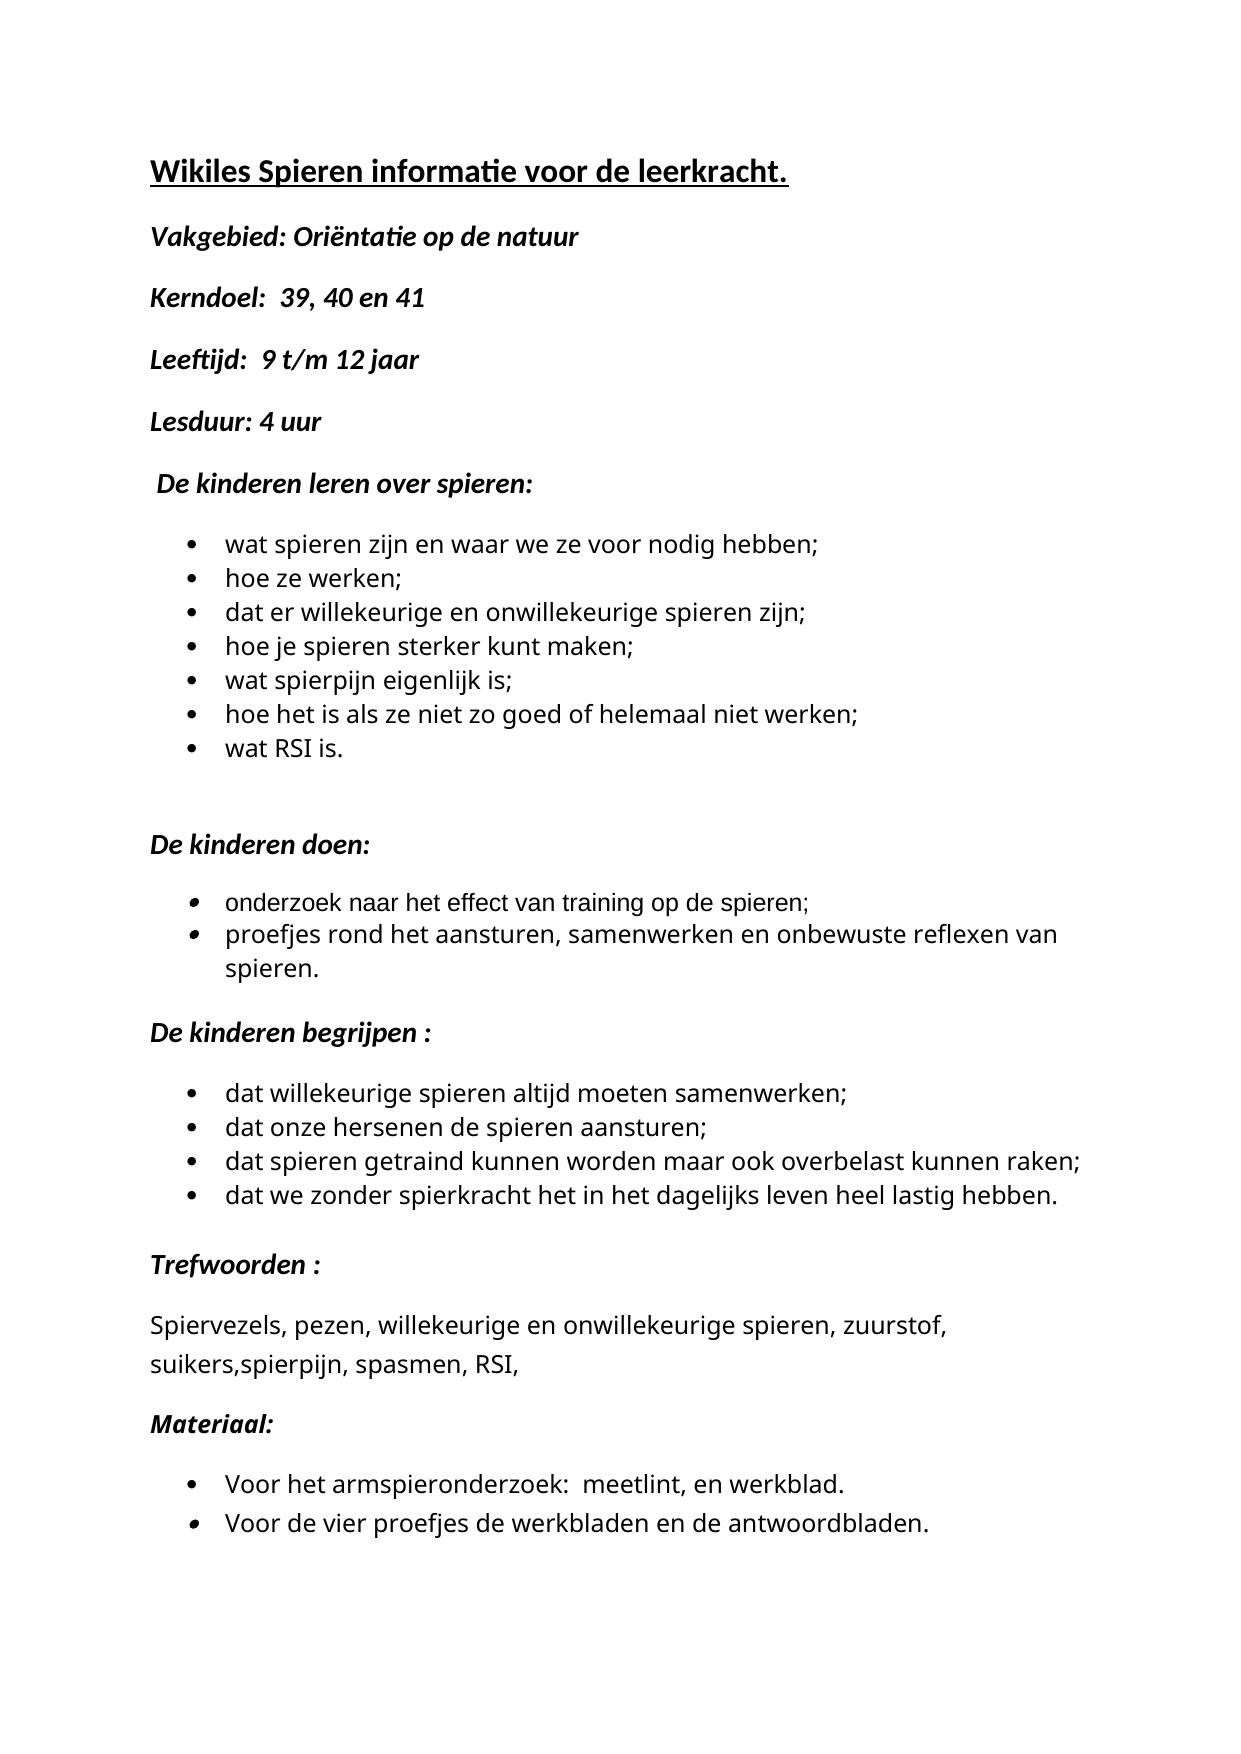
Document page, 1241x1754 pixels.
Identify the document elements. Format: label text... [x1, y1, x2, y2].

text De kinderen begrijpen : [150, 1014, 1090, 1049]
list Voor het armspieronderzoek: meetlint, en werkblad. [187, 1467, 1090, 1501]
text Vakgebied: Oriëntatie op de natuur [150, 218, 1090, 253]
text Kerndoel: 39, 40 en 41 [150, 279, 1090, 315]
text Trefwoorden : [150, 1246, 1090, 1282]
list wat spieren zijn en waar we ze voor nodig hebben; [187, 526, 1090, 561]
text Wikiles Spieren informatie voor de leerkracht. [150, 150, 1090, 191]
list dat willekeurige spieren altijd moeten samenwerken; [187, 1076, 1090, 1110]
text De kinderen doen: [150, 826, 1090, 862]
text Spiervezels, pezen, willekeurige en onwillekeurige spieren, zuurstof, suikers,spierpijn, spasmen, RSI, [150, 1308, 1090, 1381]
list Voor de vier proefjes de werkbladen en de antwoordbladen. [187, 1506, 1090, 1540]
list wat RSI is. [187, 731, 1090, 765]
list hoe het is als ze niet zo goed of helemaal niet werken; [187, 697, 1090, 731]
list onderzoek naar het effect van training op de spieren; [187, 888, 1090, 917]
list proefjes rond het aansturen, samenwerken en onbewuste reflexen van spieren. [187, 917, 1090, 985]
text Leeftijd: 9 t/m 12 jaar [150, 341, 1090, 377]
list hoe je spieren sterker kunt maken; [187, 629, 1090, 663]
text De kinderen leren over spieren: [150, 465, 1090, 500]
list dat er willekeurige en onwillekeurige spieren zijn; [187, 594, 1090, 629]
list hoe ze werken; [187, 561, 1090, 594]
text Materiaal: [150, 1407, 1090, 1441]
list wat spierpijn eigenlijk is; [187, 663, 1090, 697]
text Lesduur: 4 uur [150, 403, 1090, 438]
list dat onze hersenen de spieren aansturen; [187, 1110, 1090, 1144]
list dat spieren getraind kunnen worden maar ook overbelast kunnen raken; [187, 1144, 1090, 1178]
list dat we zonder spierkracht het in het dagelijks leven heel lastig hebben. [187, 1178, 1090, 1212]
